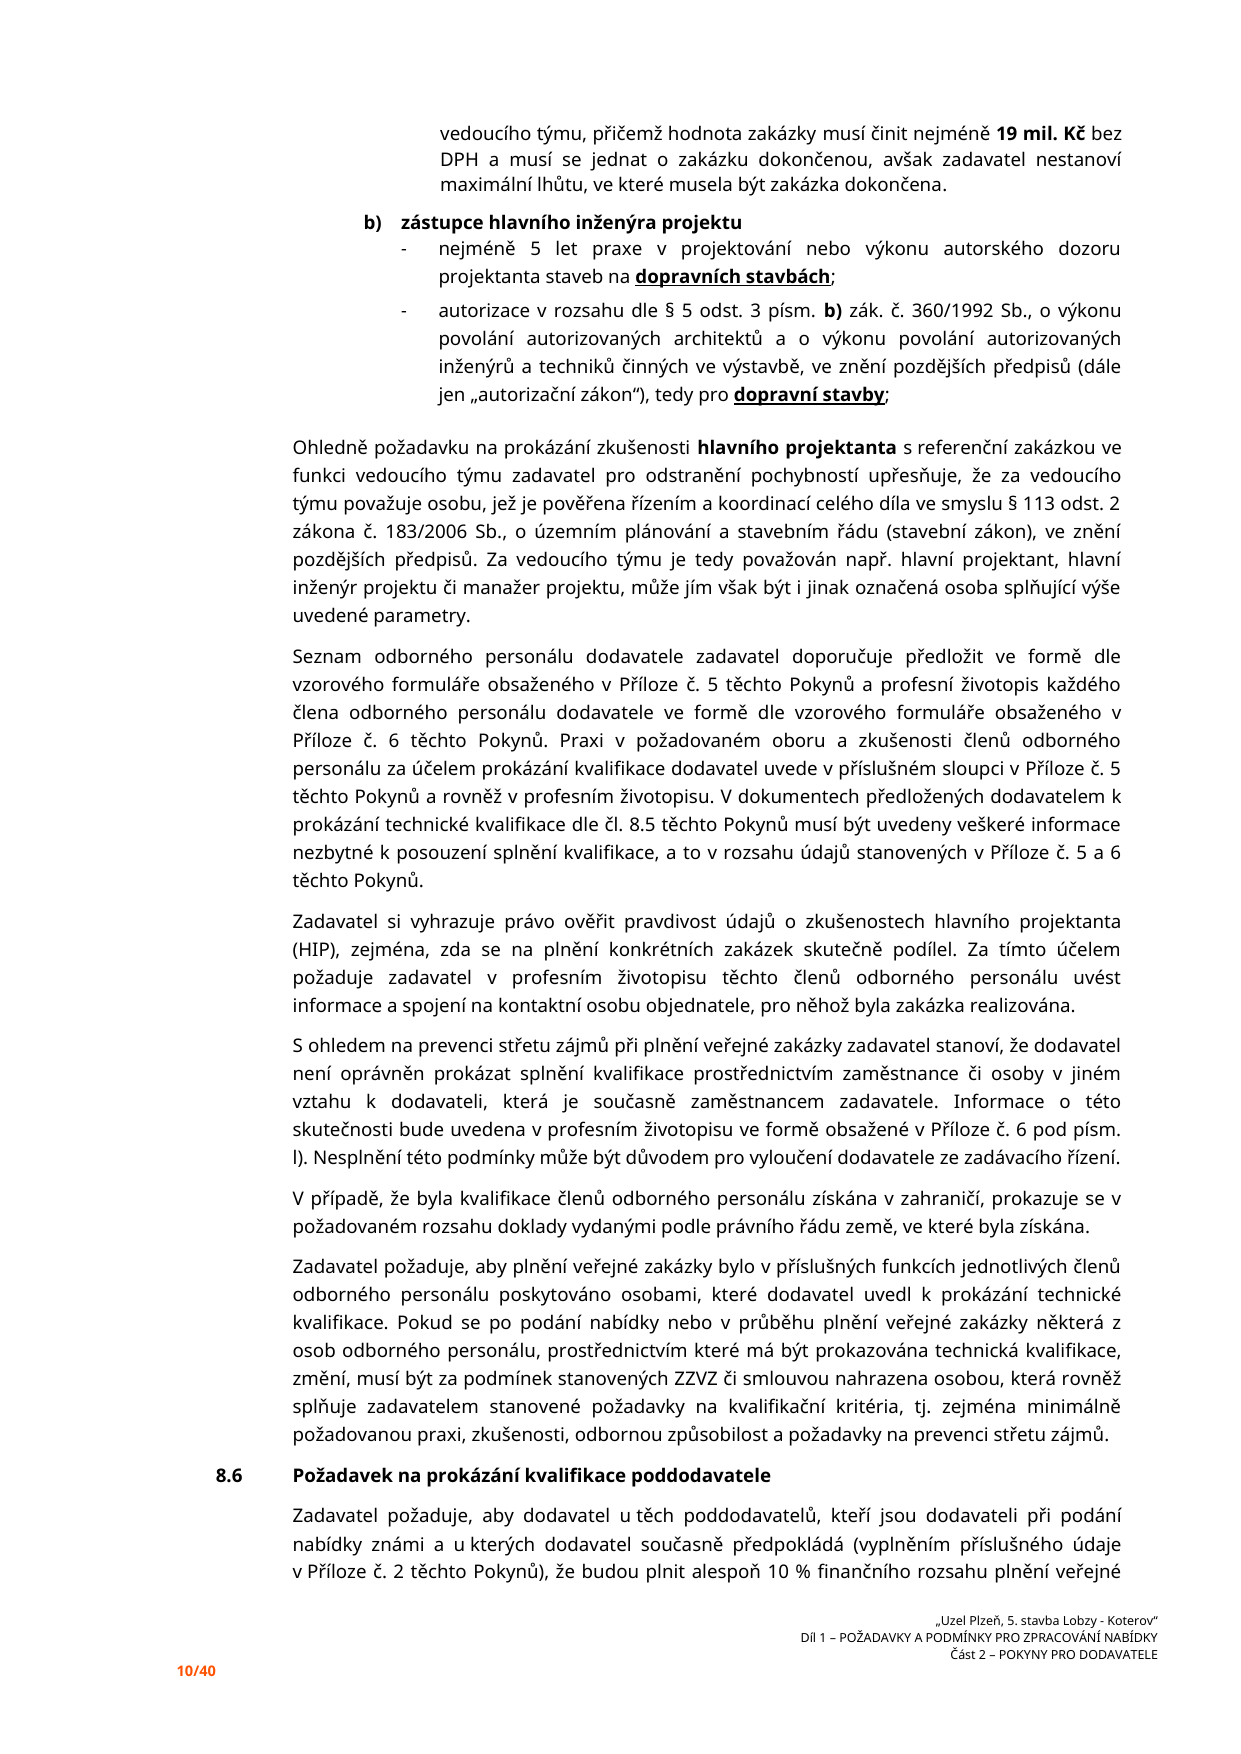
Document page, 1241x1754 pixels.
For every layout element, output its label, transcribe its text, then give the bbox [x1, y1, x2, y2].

text Ohledně požadavku na prokázání zkušenosti hlavního projektanta s referenční zakázkou ve funkci vedoucího týmu zadavatel pro odstranění pochybností upřesňuje, že za vedoucího týmu považuje osobu, jež je pověřena řízením a koordinací celého díla ve smyslu § 113 odst. 2 zákona č. 183/2006 Sb., o územním plánování a stavebním řádu (stavební zákon), ve znění pozdějších předpisů. Za vedoucího týmu je tedy považován např. hlavní projektant, hlavní inženýr projektu či manažer projektu, může jím však být i jinak označená osoba splňující výše uvedené parametry. [292, 434, 1122, 628]
text Seznam odborného personálu dodavatele zadavatel doporučuje předložit ve formě dle vzorového formuláře obsaženého v Příloze č. 5 těchto Pokynů a profesní životopis každého člena odborného personálu dodavatele ve formě dle vzorového formuláře obsaženého v Příloze č. 6 těchto Pokynů. Praxi v požadovaném oboru a zkušenosti členů odborného personálu za účelem prokázání kvalifikace dodavatel uvede v příslušném sloupci v Příloze č. 5 těchto Pokynů a rovněž v profesním životopisu. V dokumentech předložených dodavatelem k prokázání technické kvalifikace dle čl. 8.5 těchto Pokynů musí být uvedeny veškeré informace nezbytné k posouzení splnění kvalifikace, a to v rozsahu údajů stanovených v Příloze č. 5 a 6 těchto Pokynů. [292, 643, 1122, 893]
text V případě, že byla kvalifikace členů odborného personálu získána v zahraničí, prokazuje se v požadovaném rozsahu doklady vydanými podle právního řádu země, ve které byla získána. [292, 1185, 1122, 1239]
list zástupce hlavního inženýra projektu [363, 210, 1122, 235]
text S ohledem na prevenci střetu zájmů při plnění veřejné zakázky zadavatel stanoví, že dodavatel není oprávněn prokázat splnění kvalifikace prostřednictvím zaměstnance či osoby v jiném vztahu k dodavateli, která je současně zaměstnancem zadavatele. Informace o této skutečnosti bude uvedena v profesním životopisu ve formě obsažené v Příloze č. 6 pod písm. l). Nesplnění této podmínky může být důvodem pro vyloučení dodavatele ze zadávacího řízení. [292, 1032, 1122, 1170]
text Požadavek na prokázání kvalifikace poddodavatele [216, 1462, 1122, 1488]
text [292, 1503, 1122, 1584]
text Zadavatel požaduje, aby plnění veřejné zakázky bylo v příslušných funkcích jednotlivých členů odborného personálu poskytováno osobami, které dodavatel uvedl k prokázání technické kvalifikace. Pokud se po podání nabídky nebo v průběhu plnění veřejné zakázky některá z osob odborného personálu, prostřednictvím které má být prokazována technická kvalifikace, změní, musí být za podmínek stanovených ZZVZ či smlouvou nahrazena osobou, která rovněž splňuje zadavatelem stanovené požadavky na kvalifikační kritéria, tj. zejména minimálně požadovanou praxi, zkušenosti, odbornou způsobilost a požadavky na prevenci střetu zájmů. [292, 1254, 1122, 1447]
text Zadavatel si vyhrazuje právo ověřit pravdivost údajů o zkušenostech hlavního projektanta (HIP), zejména, zda se na plnění konkrétních zakázek skutečně podílel. Za tímto účelem požaduje zadavatel v profesním životopisu těchto členů odborného personálu uvést informace a spojení na kontaktní osobu objednatele, pro něhož byla zakázka realizována. [292, 908, 1122, 1017]
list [403, 121, 1122, 197]
list nejméně 5 let praxe v projektování nebo výkonu autorského dozoru projektanta staveb na dopravních stavbách; [401, 235, 1122, 289]
